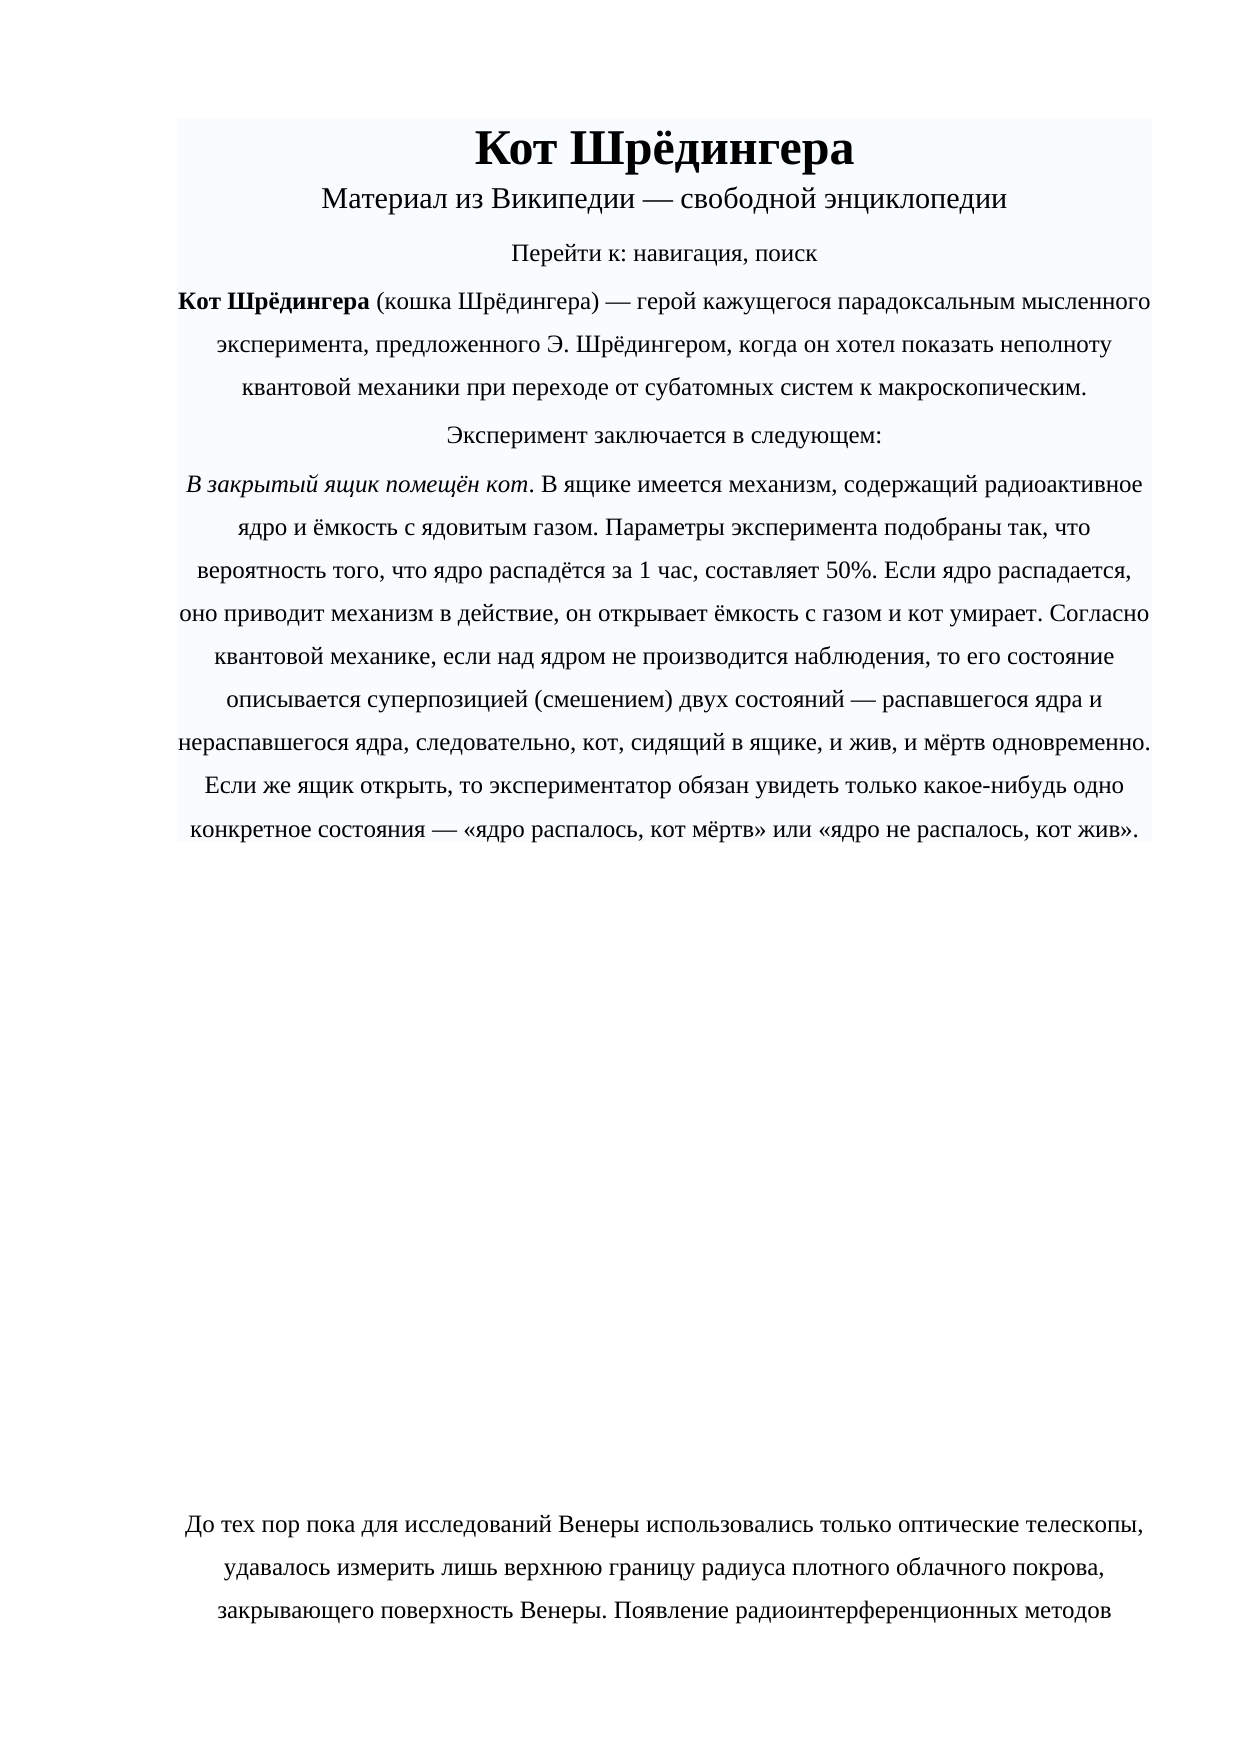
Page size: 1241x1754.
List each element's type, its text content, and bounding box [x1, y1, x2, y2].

text Эксперимент заключается в следующем: [177, 421, 1152, 449]
subtitle Материал из Википедии — свободной энциклопедии [177, 181, 1152, 215]
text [177, 1509, 1152, 1624]
text Перейти к: навигация, поиск [177, 238, 1152, 267]
text В закрытый ящик помещён кот. В ящике имеется механизм, содержащий радиоактивное ядро и ёмкость с ядовитым газом. Параметры эксперимента подобраны так, что вероятность того, что ядро распадётся за 1 час, составляет 50%. Если ядро распадается, оно приводит механизм в действие, он открывает ёмкость с газом и кот умирает. Согласно квантовой механике, если над ядром не производится наблюдения, то его состояние описывается суперпозицией (смешением) двух состояний — распавшегося ядра и нераспавшегося ядра, следовательно, кот, сидящий в ящике, и жив, и мёртв одновременно. Если же ящик открыть, то экспериментатор обязан увидеть только какое-нибудь одно конкретное состояния — «ядро распалось, кот мёртв» или «ядро не распалось, кот жив». [177, 469, 1152, 842]
subtitle Кот Шрёдингера [177, 118, 1152, 176]
text Кот Шрёдингера (кошка Шрёдингера) — герой кажущегося парадоксальным мысленного эксперимента, предложенного Э. Шрёдингером, когда он хотел показать неполноту квантовой механики при переходе от субатомных систем к макроскопическим. [177, 286, 1152, 401]
